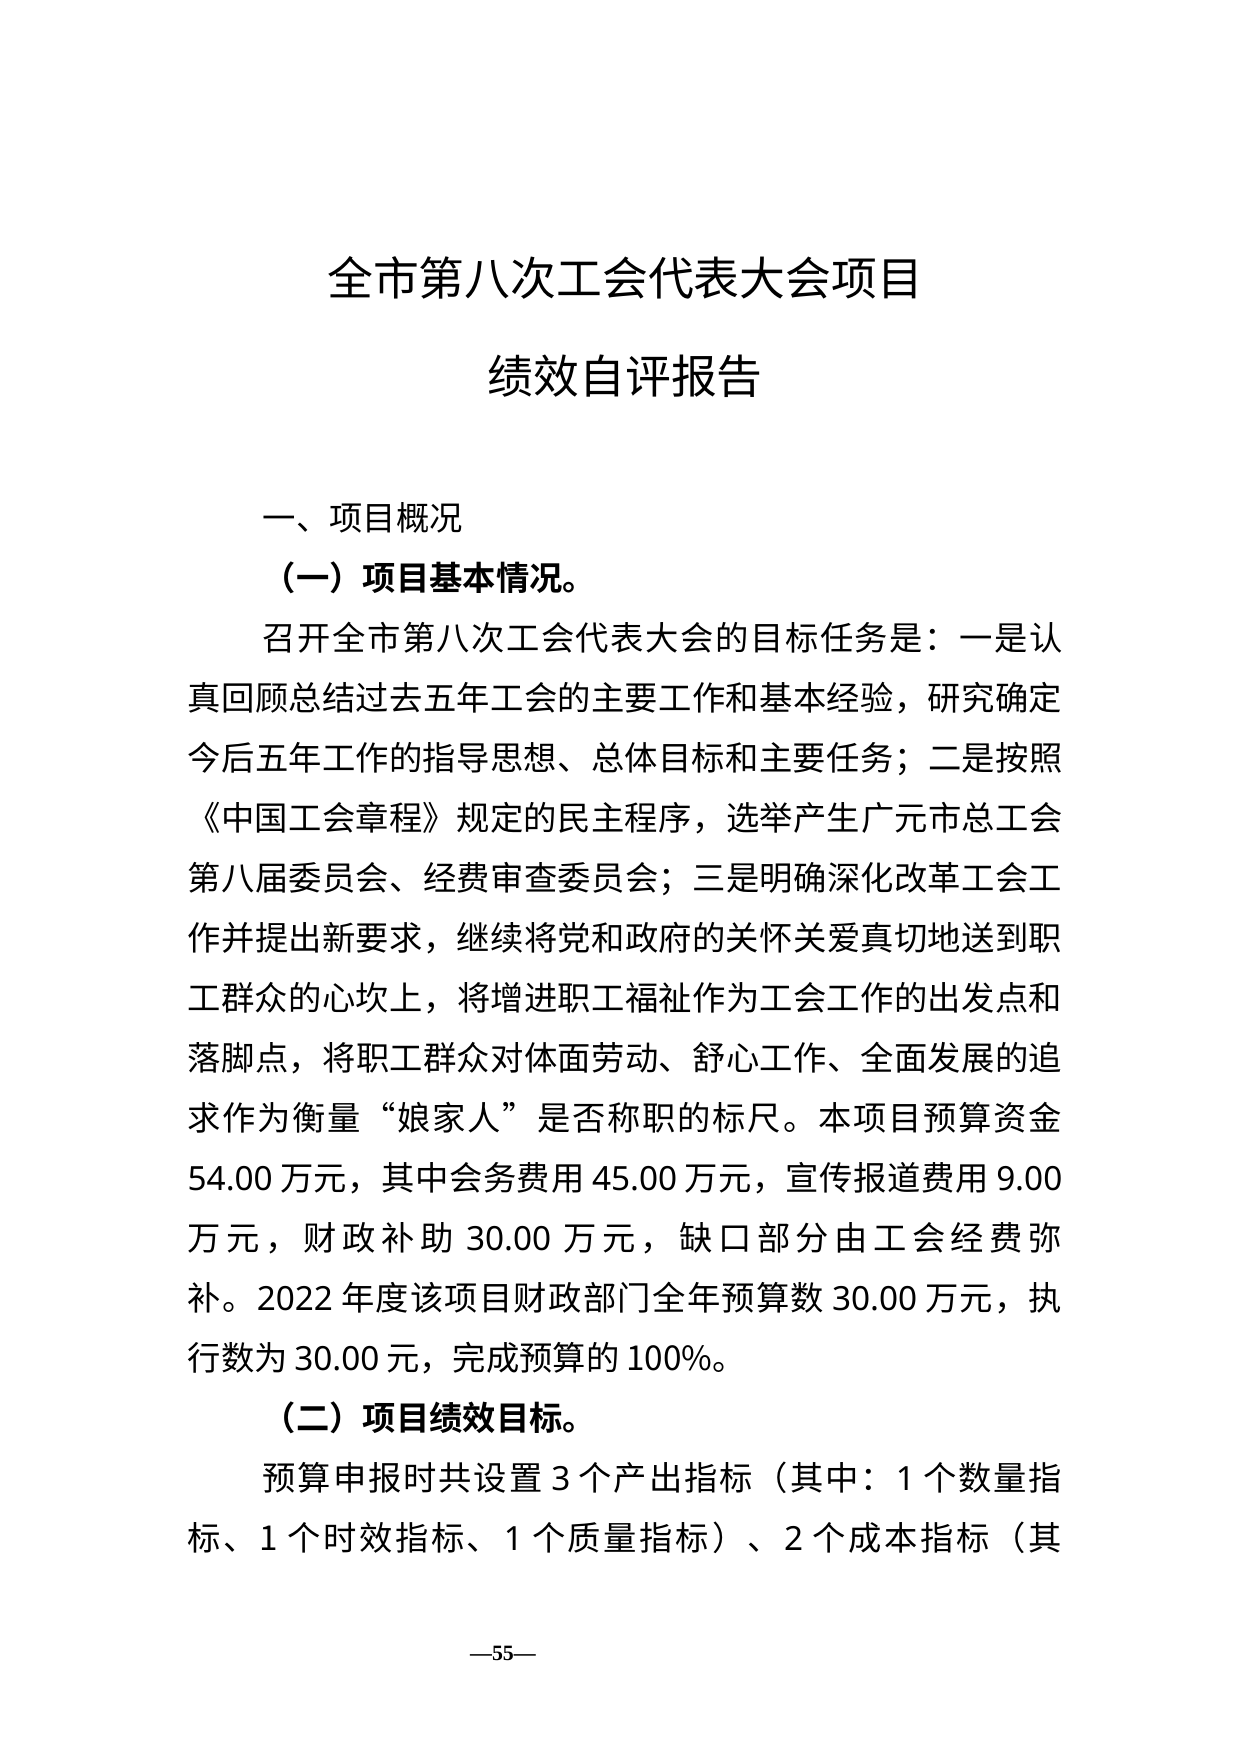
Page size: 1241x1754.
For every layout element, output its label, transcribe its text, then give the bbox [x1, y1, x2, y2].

text 一、项目概况 [187, 482, 1062, 542]
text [187, 1442, 1062, 1562]
text 绩效自评报告 [187, 324, 1062, 422]
text （二）项目绩效目标。 [187, 1382, 1062, 1442]
text 全市第八次工会代表大会项目 [187, 227, 1062, 324]
text 召开全市第八次工会代表大会的目标任务是：一是认真回顾总结过去五年工会的主要工作和基本经验，研究确定今后五年工作的指导思想、总体目标和主要任务；二是按照《中国工会章程》规定的民主程序，选举产生广元市总工会第八届委员会、经费审查委员会；三是明确深化改革工会工作并提出新要求，继续将党和政府的关怀关爱真切地送到职工群众的心坎上，将增进职工福祉作为工会工作的出发点和落脚点，将职工群众对体面劳动、舒心工作、全面发展的追求作为衡量“娘家人”是否称职的标尺。本项目预算资金54.00万元，其中会务费用45.00万元，宣传报道费用9.00万元，财政补助30.00万元，缺口部分由工会经费弥补。2022年度该项目财政部门全年预算数30.00万元，执行数为30.00元，完成预算的100%。 [187, 602, 1062, 1382]
text （一）项目基本情况。 [187, 542, 1062, 602]
